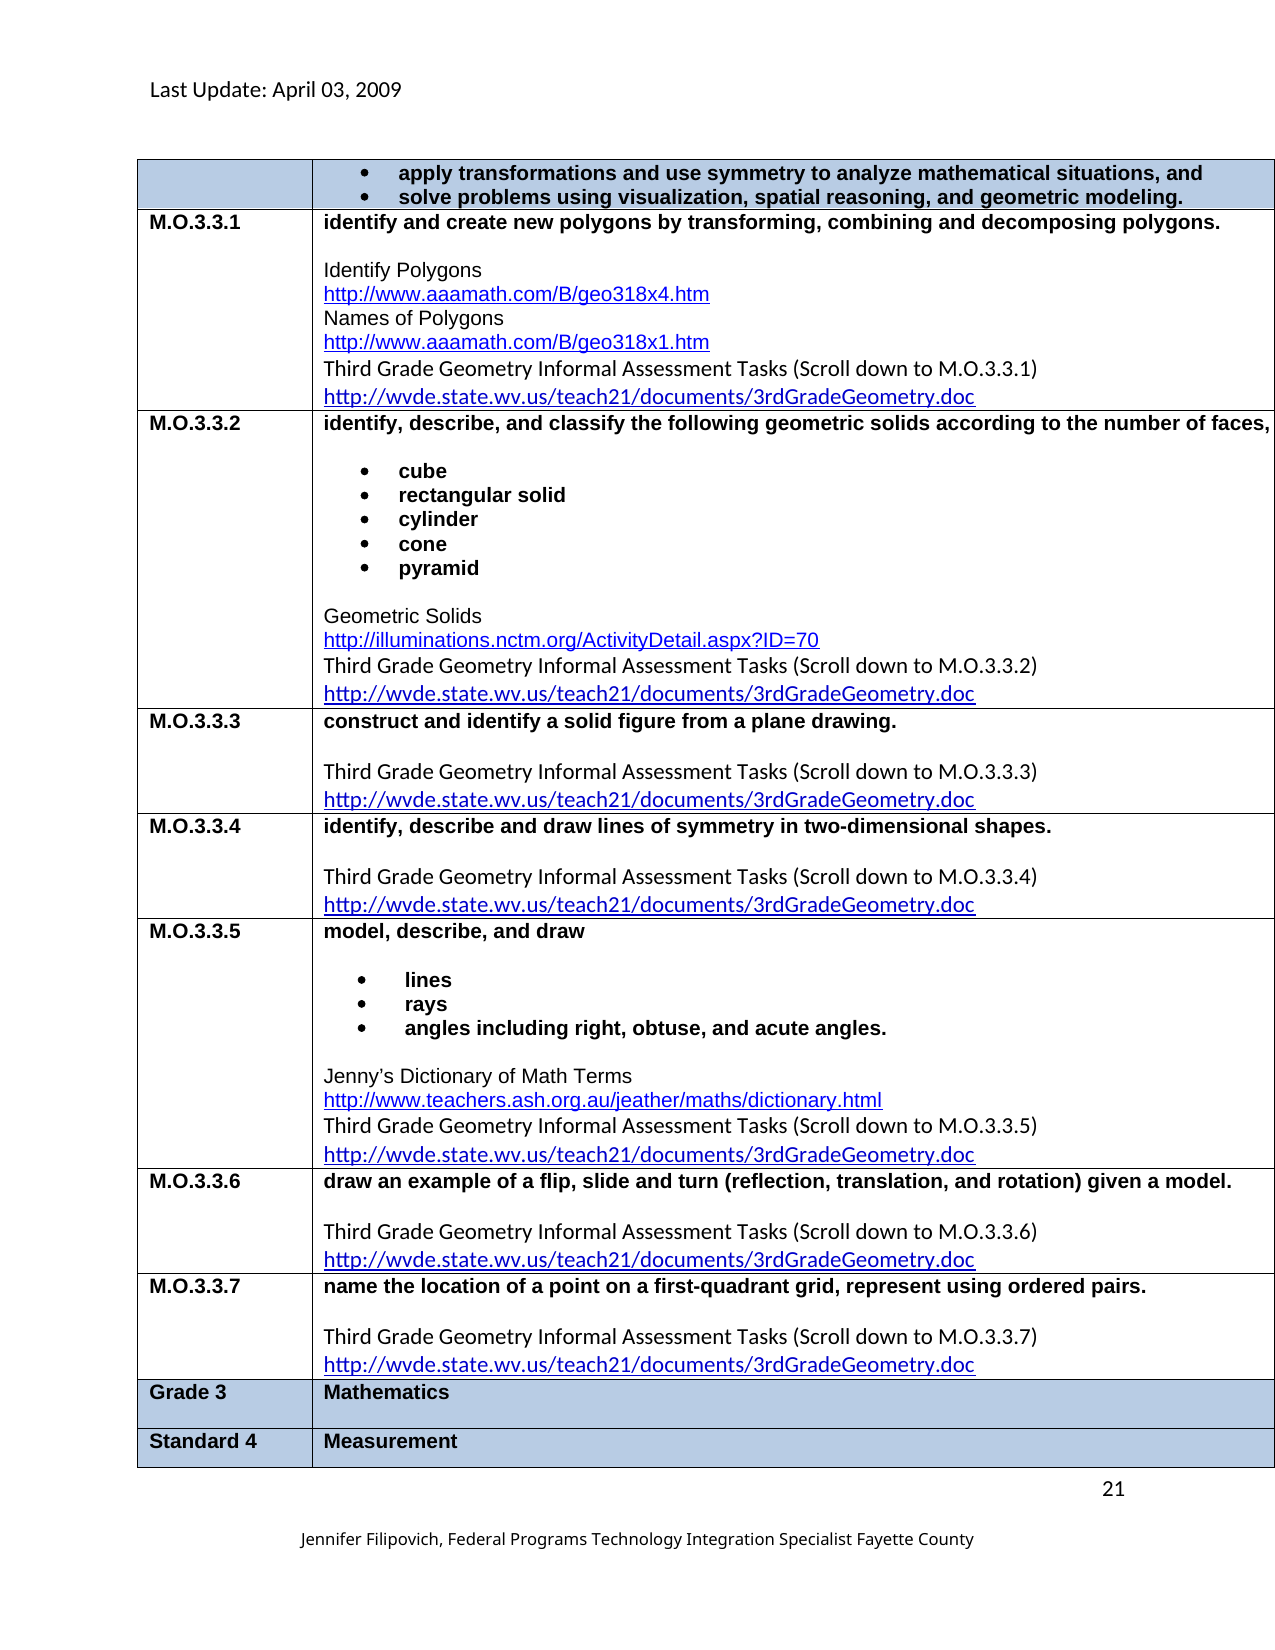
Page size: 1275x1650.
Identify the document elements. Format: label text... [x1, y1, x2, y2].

table_cell identify and create new polygons by transforming, combining and decomposing polygons. Identify Polygons http://www.aaamath.com/B/geo318x4.htm Names of Polygons http://www.aaamath.com/B/geo318x1.htm Third Grade Geometry Informal Assessment Tasks (Scroll down to M.O.3.3.1) http://wvde.state.wv.us/teach21/documents/3rdGradeGeometry.doc [313, 210, 1274, 410]
table_cell construct and identify a solid figure from a plane drawing. Third Grade Geometry Informal Assessment Tasks (Scroll down to M.O.3.3.3) http://wvde.state.wv.us/teach21/documents/3rdGradeGeometry.doc [313, 709, 1274, 813]
table_cell M.O.3.3.6 [138, 1169, 312, 1273]
table_cell identify, describe, and classify the following geometric solids according to the number of faces, edges, and vertices: cube rectangular solid cylinder cone pyramid Geometric Solids http://illuminations.nctm.org/ActivityDetail.aspx?ID=70 Third Grade Geometry Informal Assessment Tasks (Scroll down to M.O.3.3.2) http://wvde.state.wv.us/teach21/documents/3rdGradeGeometry.doc [313, 411, 1274, 707]
table_cell draw an example of a flip, slide and turn (reflection, translation, and rotation) given a model. Third Grade Geometry Informal Assessment Tasks (Scroll down to M.O.3.3.6) http://wvde.state.wv.us/teach21/documents/3rdGradeGeometry.doc [313, 1169, 1274, 1273]
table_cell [313, 160, 1274, 208]
table_cell Grade 3 [138, 1380, 312, 1428]
table_cell M.O.3.3.1 [138, 210, 312, 410]
table_cell Measurement [313, 1429, 1274, 1467]
table_cell M.O.3.3.5 [138, 919, 312, 1168]
table_cell M.S.3.3 [138, 160, 312, 208]
table_cell model, describe, and draw lines rays angles including right, obtuse, and acute angles. Jenny’s Dictionary of Math Terms http://www.teachers.ash.org.au/jeather/maths/dictionary.html Third Grade Geometry Informal Assessment Tasks (Scroll down to M.O.3.3.5) http://wvde.state.wv.us/teach21/documents/3rdGradeGeometry.doc [313, 919, 1274, 1168]
table_cell identify, describe and draw lines of symmetry in two-dimensional shapes. Third Grade Geometry Informal Assessment Tasks (Scroll down to M.O.3.3.4) http://wvde.state.wv.us/teach21/documents/3rdGradeGeometry.doc [313, 814, 1274, 918]
table_cell M.O.3.3.3 [138, 709, 312, 813]
table_cell Mathematics [313, 1380, 1274, 1428]
table_cell M.O.3.3.7 [138, 1274, 312, 1378]
table_cell name the location of a point on a first-quadrant grid, represent using ordered pairs. Third Grade Geometry Informal Assessment Tasks (Scroll down to M.O.3.3.7) http://wvde.state.wv.us/teach21/documents/3rdGradeGeometry.doc [313, 1274, 1274, 1378]
table_cell Standard 4 [138, 1429, 312, 1467]
table_cell M.O.3.3.4 [138, 814, 312, 918]
table_cell M.O.3.3.2 [138, 411, 312, 707]
